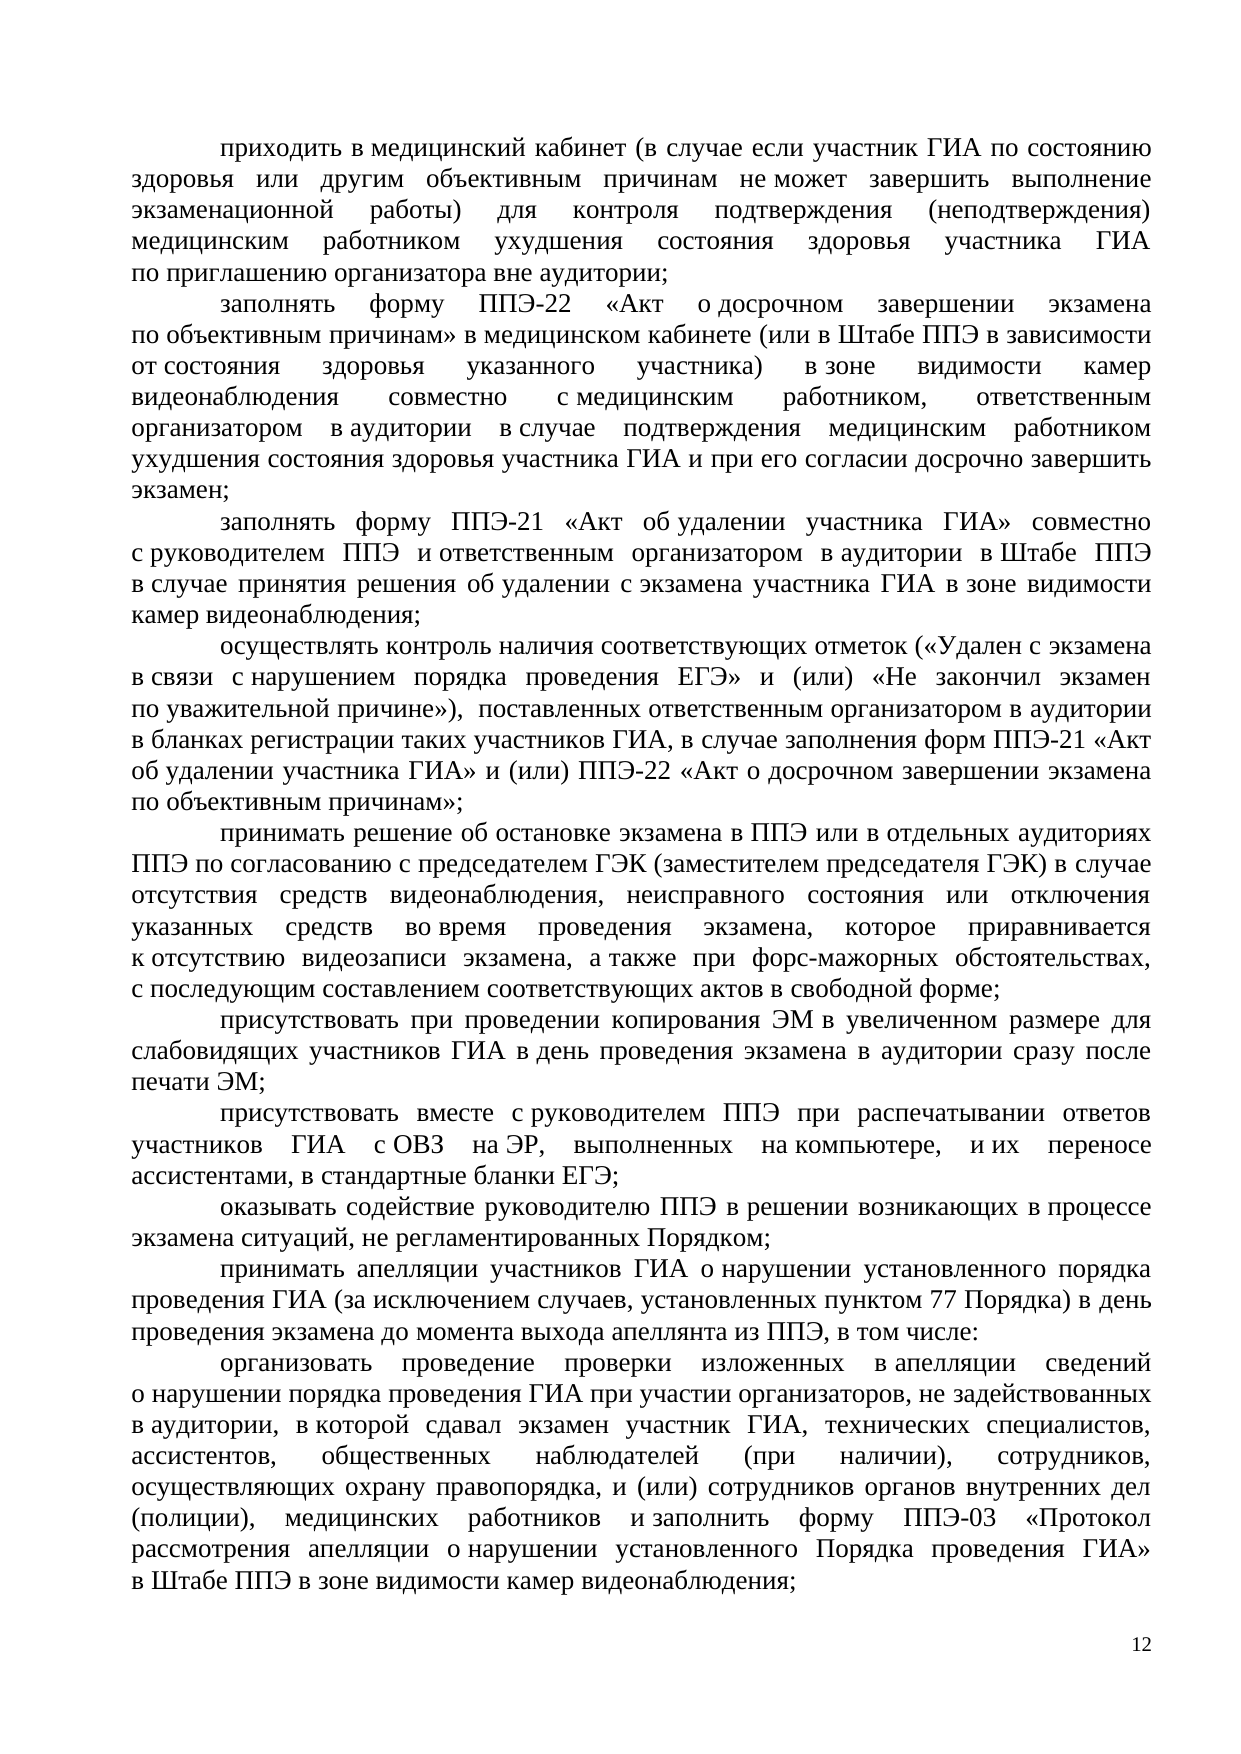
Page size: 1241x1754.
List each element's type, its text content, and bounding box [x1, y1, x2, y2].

text организовать проведение проверки изложенных в апелляции сведений о нарушении порядка проведения ГИА при участии организаторов, не задействованных в аудитории, в которой сдавал экзамен участник ГИА, технических специалистов, ассистентов, общественных наблюдателей (при наличии), сотрудников, осуществляющих охрану правопорядка, и (или) сотрудников органов внутренних дел (полиции), медицинских работников и заполнить форму ППЭ-03 «Протокол рассмотрения апелляции о нарушении установленного Порядка проведения ГИА» в Штабе ППЭ в зоне видимости камер видеонаблюдения; [131, 1346, 1152, 1595]
text заполнять форму ППЭ-22 «Акт о досрочном завершении экзамена по объективным причинам» в медицинском кабинете (или в Штабе ППЭ в зависимости от состояния здоровья указанного участника) в зоне видимости камер видеонаблюдения совместно с медицинским работником, ответственным организатором в аудитории в случае подтверждения медицинским работником ухудшения состояния здоровья участника ГИА и при его согласии досрочно завершить экзамен; [131, 287, 1152, 505]
text осуществлять контроль наличия соответствующих отметок («Удален с экзамена в связи с нарушением порядка проведения ЕГЭ» и (или) «Не закончил экзамен по уважительной причине»), поставленных ответственным организатором в аудитории в бланках регистрации таких участников ГИА, в случае заполнения форм ППЭ-21 «Акт об удалении участника ГИА» и (или) ППЭ-22 «Акт о досрочном завершении экзамена по объективным причинам»; [131, 629, 1152, 816]
text принимать апелляции участников ГИА о нарушении установленного порядка проведения ГИА (за исключением случаев, установленных пунктом 77 Порядка) в день проведения экзамена до момента выхода апеллянта из ППЭ, в том числе: [131, 1252, 1152, 1346]
text присутствовать при проведении копирования ЭМ в увеличенном размере для слабовидящих участников ГИА в день проведения экзамена в аудитории сразу после печати ЭМ; [131, 1003, 1152, 1097]
text присутствовать вместе с руководителем ППЭ при распечатывании ответов участников ГИА с ОВЗ на ЭР, выполненных на компьютере, и их переносе ассистентами, в стандартные бланки ЕГЭ; [131, 1097, 1152, 1190]
text оказывать содействие руководителю ППЭ в решении возникающих в процессе экзамена ситуаций, не регламентированных Порядком; [131, 1190, 1152, 1252]
text заполнять форму ППЭ-21 «Акт об удалении участника ГИА» совместно с руководителем ППЭ и ответственным организатором в аудитории в Штабе ППЭ в случае принятия решения об удалении с экзамена участника ГИА в зоне видимости камер видеонаблюдения; [131, 505, 1152, 629]
text приходить в медицинский кабинет (в случае если участник ГИА по состоянию здоровья или другим объективным причинам не может завершить выполнение экзаменационной работы) для контроля подтверждения (неподтверждения) медицинским работником ухудшения состояния здоровья участника ГИА по приглашению организатора вне аудитории; [131, 131, 1152, 287]
text принимать решение об остановке экзамена в ППЭ или в отдельных аудиториях ППЭ по согласованию с председателем ГЭК (заместителем председателя ГЭК) в случае отсутствия средств видеонаблюдения, неисправного состояния или отключения указанных средств во время проведения экзамена, которое приравнивается к отсутствию видеозаписи экзамена, а также при форс-мажорных обстоятельствах, с последующим составлением соответствующих актов в свободной форме; [131, 816, 1152, 1003]
